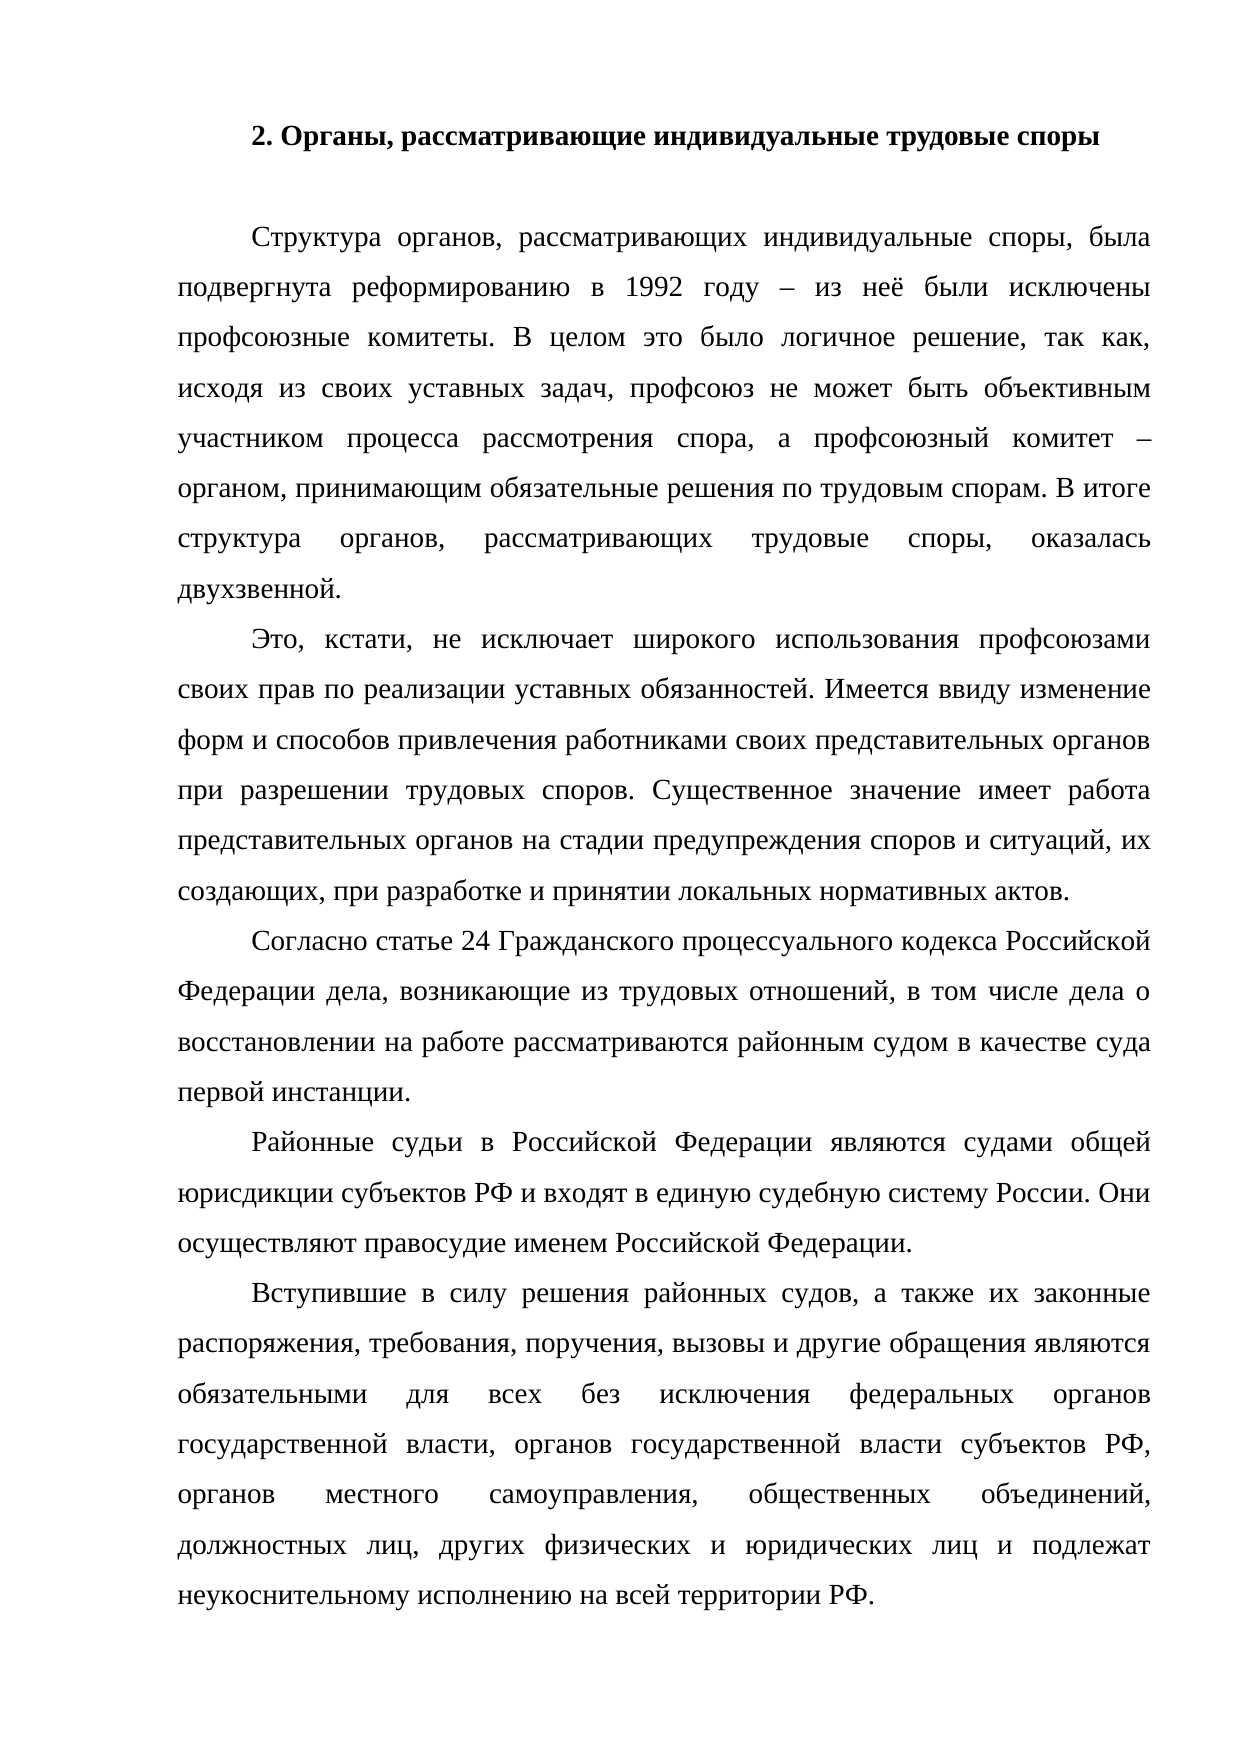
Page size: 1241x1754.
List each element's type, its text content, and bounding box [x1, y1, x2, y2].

text Согласно статье 24 Гражданского процессуального кодекса Российской Федерации дела, возникающие из трудовых отношений, в том числе дела о восстановлении на работе рассматриваются районным судом в качестве суда первой инстанции. [177, 923, 1152, 1108]
subtitle 2. Органы, рассматривающие индивидуальные трудовые споры [177, 118, 1152, 152]
text Районные судьи в Российской Федерации являются судами общей юрисдикции субъектов РФ и входят в единую судебную систему России. Они осуществляют правосудие именем Российской Федерации. [177, 1124, 1152, 1258]
text Это, кстати, не исключает широкого использования профсоюзами своих прав по реализации уставных обязанностей. Имеется ввиду изменение форм и способов привлечения работниками своих представительных органов при разрешении трудовых споров. Существенное значение имеет работа представительных органов на стадии предупреждения споров и ситуаций, их создающих, при разработке и принятии локальных нормативных актов. [177, 621, 1152, 906]
text Структура органов, рассматривающих индивидуальные споры, была подвергнута реформированию в 1992 году – из неё были исключены профсоюзные комитеты. В целом это было логичное решение, так как, исходя из своих уставных задач, профсоюз не может быть объективным участником процесса рассмотрения спора, а профсоюзный комитет – органом, принимающим обязательные решения по трудовым спорам. В итоге структура органов, рассматривающих трудовые споры, оказалась двухзвенной. [177, 219, 1152, 604]
text Вступившие в силу решения районных судов, а также их законные распоряжения, требования, поручения, вызовы и другие обращения являются обязательными для всех без исключения федеральных органов государственной власти, органов государственной власти субъектов РФ, органов местного самоуправления, общественных объединений, должностных лиц, других физических и юридических лиц и подлежат неукоснительному исполнению на всей территории РФ. [177, 1275, 1152, 1611]
